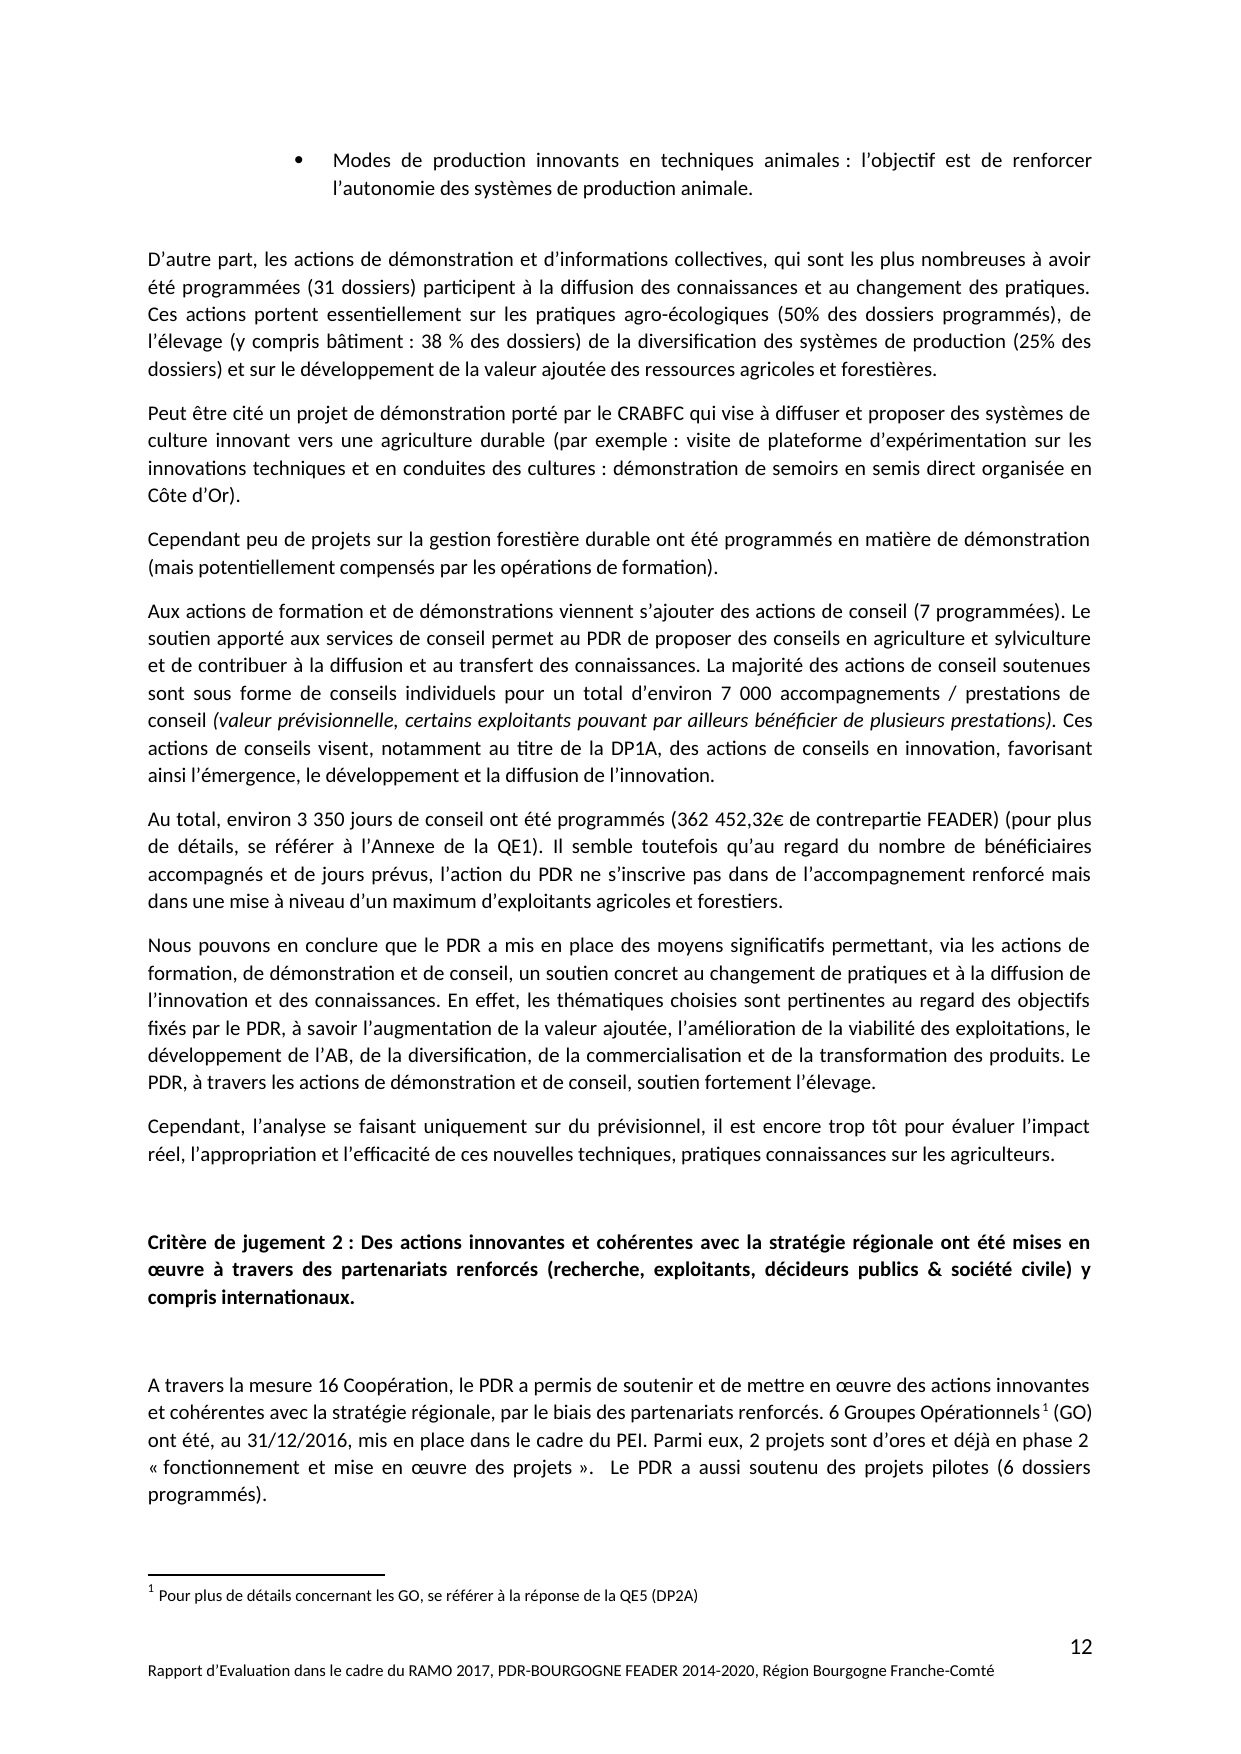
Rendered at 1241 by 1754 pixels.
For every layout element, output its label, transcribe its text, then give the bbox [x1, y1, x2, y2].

text Peut être cité un projet de démonstration porté par le CRABFC qui vise à diffuser et proposer des systèmes de culture innovant vers une agriculture durable (par exemple : visite de plateforme d’expérimentation sur les innovations techniques et en conduites des cultures : démonstration de semoirs en semis direct organisée en Côte d’Or). [148, 400, 1092, 508]
text Au total, environ 3 350 jours de conseil ont été programmés (362 452,32€ de contrepartie FEADER) (pour plus de détails, se référer à l’Annexe de la QE1). Il semble toutefois qu’au regard du nombre de bénéficiaires accompagnés et de jours prévus, l’action du PDR ne s’inscrive pas dans de l’accompagnement renforcé mais dans une mise à niveau d’un maximum d’exploitants agricoles et forestiers. [148, 806, 1092, 914]
text Aux actions de formation et de démonstrations viennent s’ajouter des actions de conseil (7 programmées). Le soutien apporté aux services de conseil permet au PDR de proposer des conseils en agriculture et sylviculture et de contribuer à la diffusion et au transfert des connaissances. La majorité des actions de conseil soutenues sont sous forme de conseils individuels pour un total d’environ 7 000 accompagnements / prestations de conseil (valeur prévisionnelle, certains exploitants pouvant par ailleurs bénéficier de plusieurs prestations). Ces actions de conseils visent, notamment au titre de la DP1A, des actions de conseils en innovation, favorisant ainsi l’émergence, le développement et la diffusion de l’innovation. [148, 598, 1092, 788]
text Cependant peu de projets sur la gestion forestière durable ont été programmés en matière de démonstration (mais potentiellement compensés par les opérations de formation). [148, 526, 1092, 579]
text A travers la mesure 16 Coopération, le PDR a permis de soutenir et de mettre en œuvre des actions innovantes et cohérentes avec la stratégie régionale, par le biais des partenariats renforcés. 6 Groupes Opérationnels (GO) ont été, au 31/12/2016, mis en place dans le cadre du PEI. Parmi eux, 2 projets sont d’ores et déjà en phase 2 « fonctionnement et mise en œuvre des projets ». Le PDR a aussi soutenu des projets pilotes (6 dossiers programmés). [148, 1372, 1092, 1507]
text Cependant, l’analyse se faisant uniquement sur du prévisionnel, il est encore trop tôt pour évaluer l’impact réel, l’appropriation et l’efficacité de ces nouvelles techniques, pratiques connaissances sur les agriculteurs. [148, 1114, 1092, 1166]
text D’autre part, les actions de démonstration et d’informations collectives, qui sont les plus nombreuses à avoir été programmées (31 dossiers) participent à la diffusion des connaissances et au changement des pratiques. Ces actions portent essentiellement sur les pratiques agro-écologiques (50% des dossiers programmés), de l’élevage (y compris bâtiment : 38 % des dossiers) de la diversification des systèmes de production (25% des dossiers) et sur le développement de la valeur ajoutée des ressources agricoles et forestières. [148, 247, 1092, 382]
list Modes de production innovants en techniques animales : l’objectif est de renforcer l’autonomie des systèmes de production animale. [295, 148, 1092, 201]
text Nous pouvons en conclure que le PDR a mis en place des moyens significatifs permettant, via les actions de formation, de démonstration et de conseil, un soutien concret au changement de pratiques et à la diffusion de l’innovation et des connaissances. En effet, les thématiques choisies sont pertinentes au regard des objectifs fixés par le PDR, à savoir l’augmentation de la valeur ajoutée, l’amélioration de la viabilité des exploitations, le développement de l’AB, de la diversification, de la commercialisation et de la transformation des produits. Le PDR, à travers les actions de démonstration et de conseil, soutien fortement l’élevage. [148, 933, 1092, 1095]
text Critère de jugement 2 : Des actions innovantes et cohérentes avec la stratégie régionale ont été mises en œuvre à travers des partenariats renforcés (recherche, exploitants, décideurs publics & société civile) y compris internationaux. [148, 1229, 1092, 1309]
